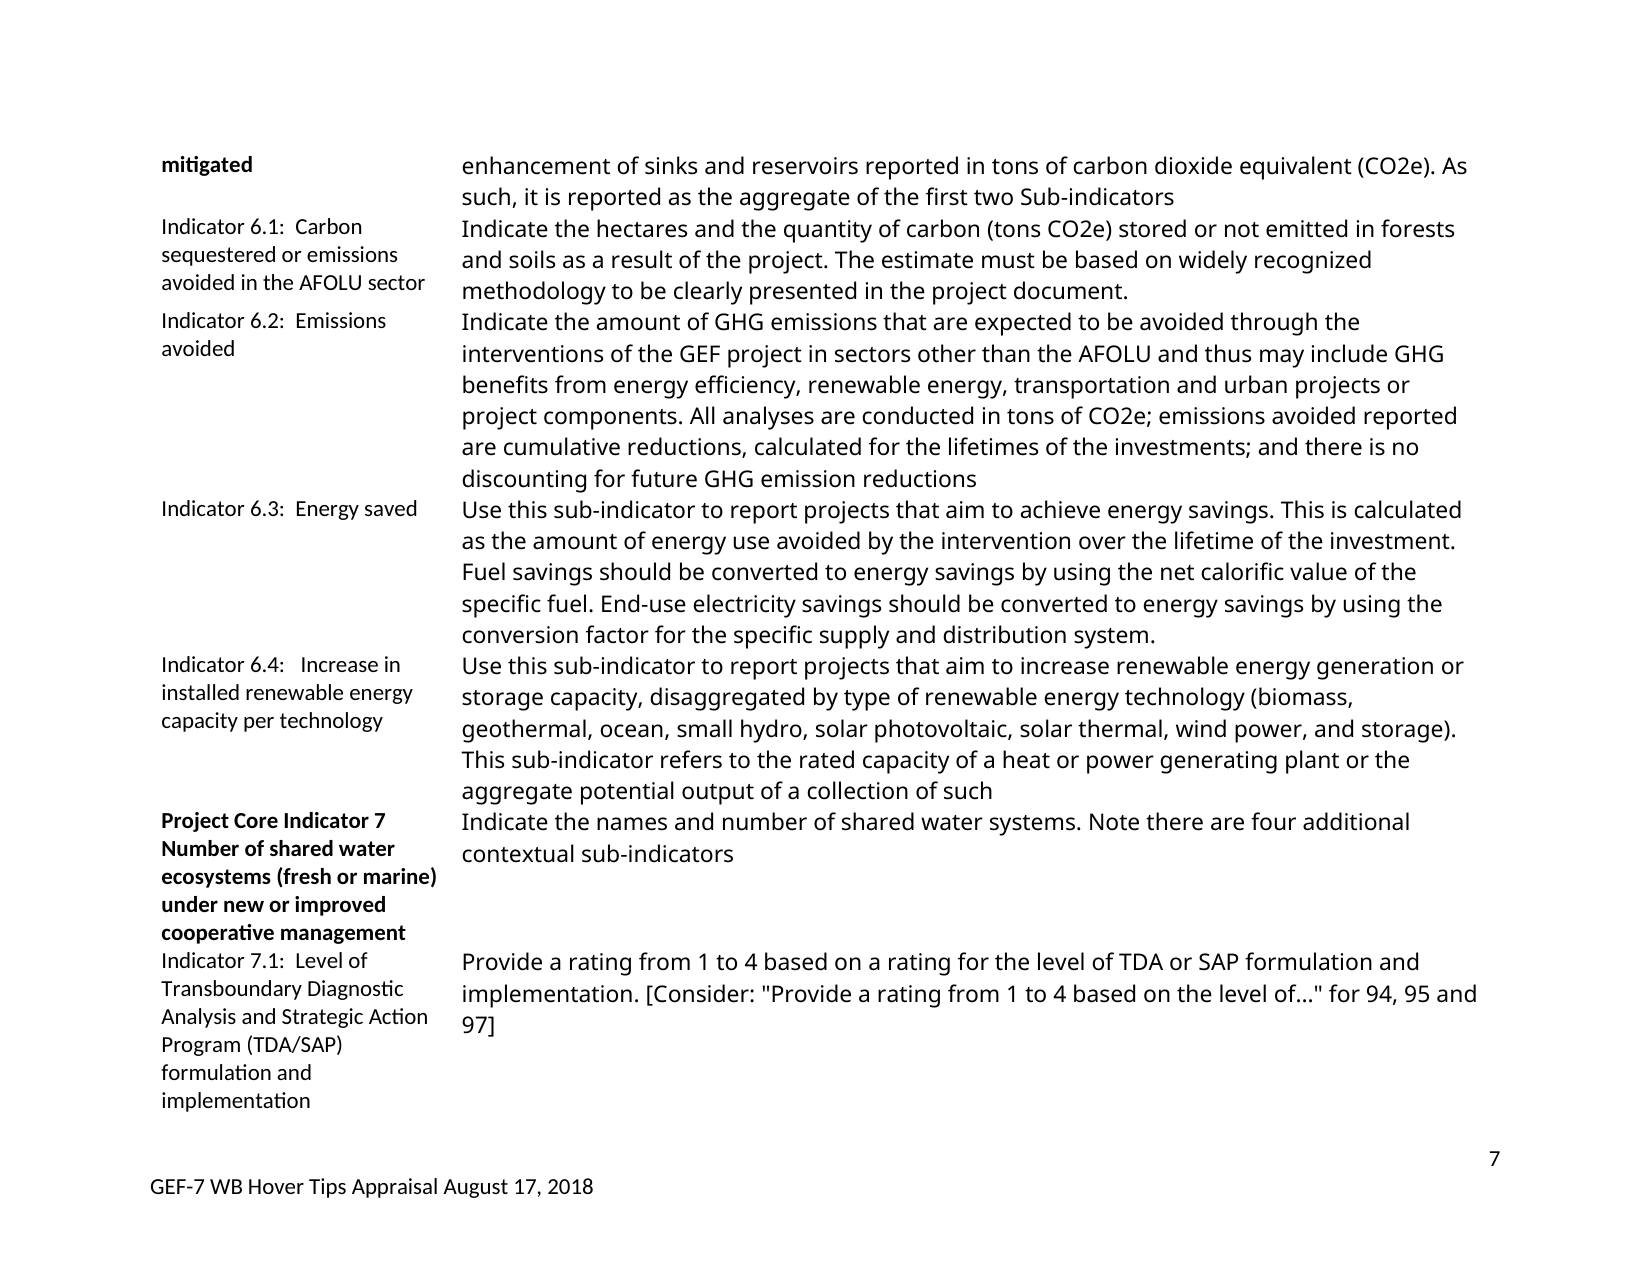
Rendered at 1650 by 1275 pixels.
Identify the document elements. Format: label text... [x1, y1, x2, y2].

table_cell Use this sub-indicator to report projects that aim to increase renewable energy generation or storage capacity, disaggregated by type of renewable energy technology (biomass, geothermal, ocean, small hydro, solar photovoltaic, solar thermal, wind power, and storage). This sub-indicator refers to the rated capacity of a heat or power generating plant or the aggregate potential output of a collection of such [450, 650, 1500, 806]
table_cell Indicate the amount of GHG emissions that are expected to be avoided through the interventions of the GEF project in sectors other than the AFOLU and thus may include GHG benefits from energy efficiency, renewable energy, transportation and urban projects or project components. All analyses are conducted in tons of CO2e; emissions avoided reported are cumulative reductions, calculated for the lifetimes of the investments; and there is no discounting for future GHG emission reductions [450, 306, 1500, 494]
table_cell Indicator 6.1: Carbon sequestered or emissions avoided in the AFOLU sector [150, 213, 450, 306]
table_cell Indicate the names and number of shared water systems. Note there are four additional contextual sub-indicators [450, 806, 1500, 946]
table_cell Provide a rating from 1 to 4 based on a rating for the level of TDA or SAP formulation and implementation. [Consider: "Provide a rating from 1 to 4 based on the level of…" for 94, 95 and 97] [450, 946, 1500, 1114]
table_cell Indicator 6.3: Energy saved [150, 494, 450, 650]
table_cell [450, 150, 1500, 212]
table_cell Indicator 6.4: Increase in installed renewable energy capacity per technology [150, 650, 450, 806]
table_cell Use this sub-indicator to report projects that aim to achieve energy savings. This is calculated as the amount of energy use avoided by the intervention over the lifetime of the investment. Fuel savings should be converted to energy savings by using the net calorific value of the specific fuel. End-use electricity savings should be converted to energy savings by using the conversion factor for the specific supply and distribution system. [450, 494, 1500, 650]
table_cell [150, 150, 450, 212]
table_cell Indicator 6.2: Emissions avoided [150, 306, 450, 494]
table_cell Indicator 7.1: Level of Transboundary Diagnostic Analysis and Strategic Action Program (TDA/SAP) formulation and implementation [150, 946, 450, 1114]
table_cell Indicate the hectares and the quantity of carbon (tons CO2e) stored or not emitted in forests and soils as a result of the project. The estimate must be based on widely recognized methodology to be clearly presented in the project document. [450, 213, 1500, 306]
table_cell Project Core Indicator 7 Number of shared water ecosystems (fresh or marine) under new or improved cooperative management [150, 806, 450, 946]
